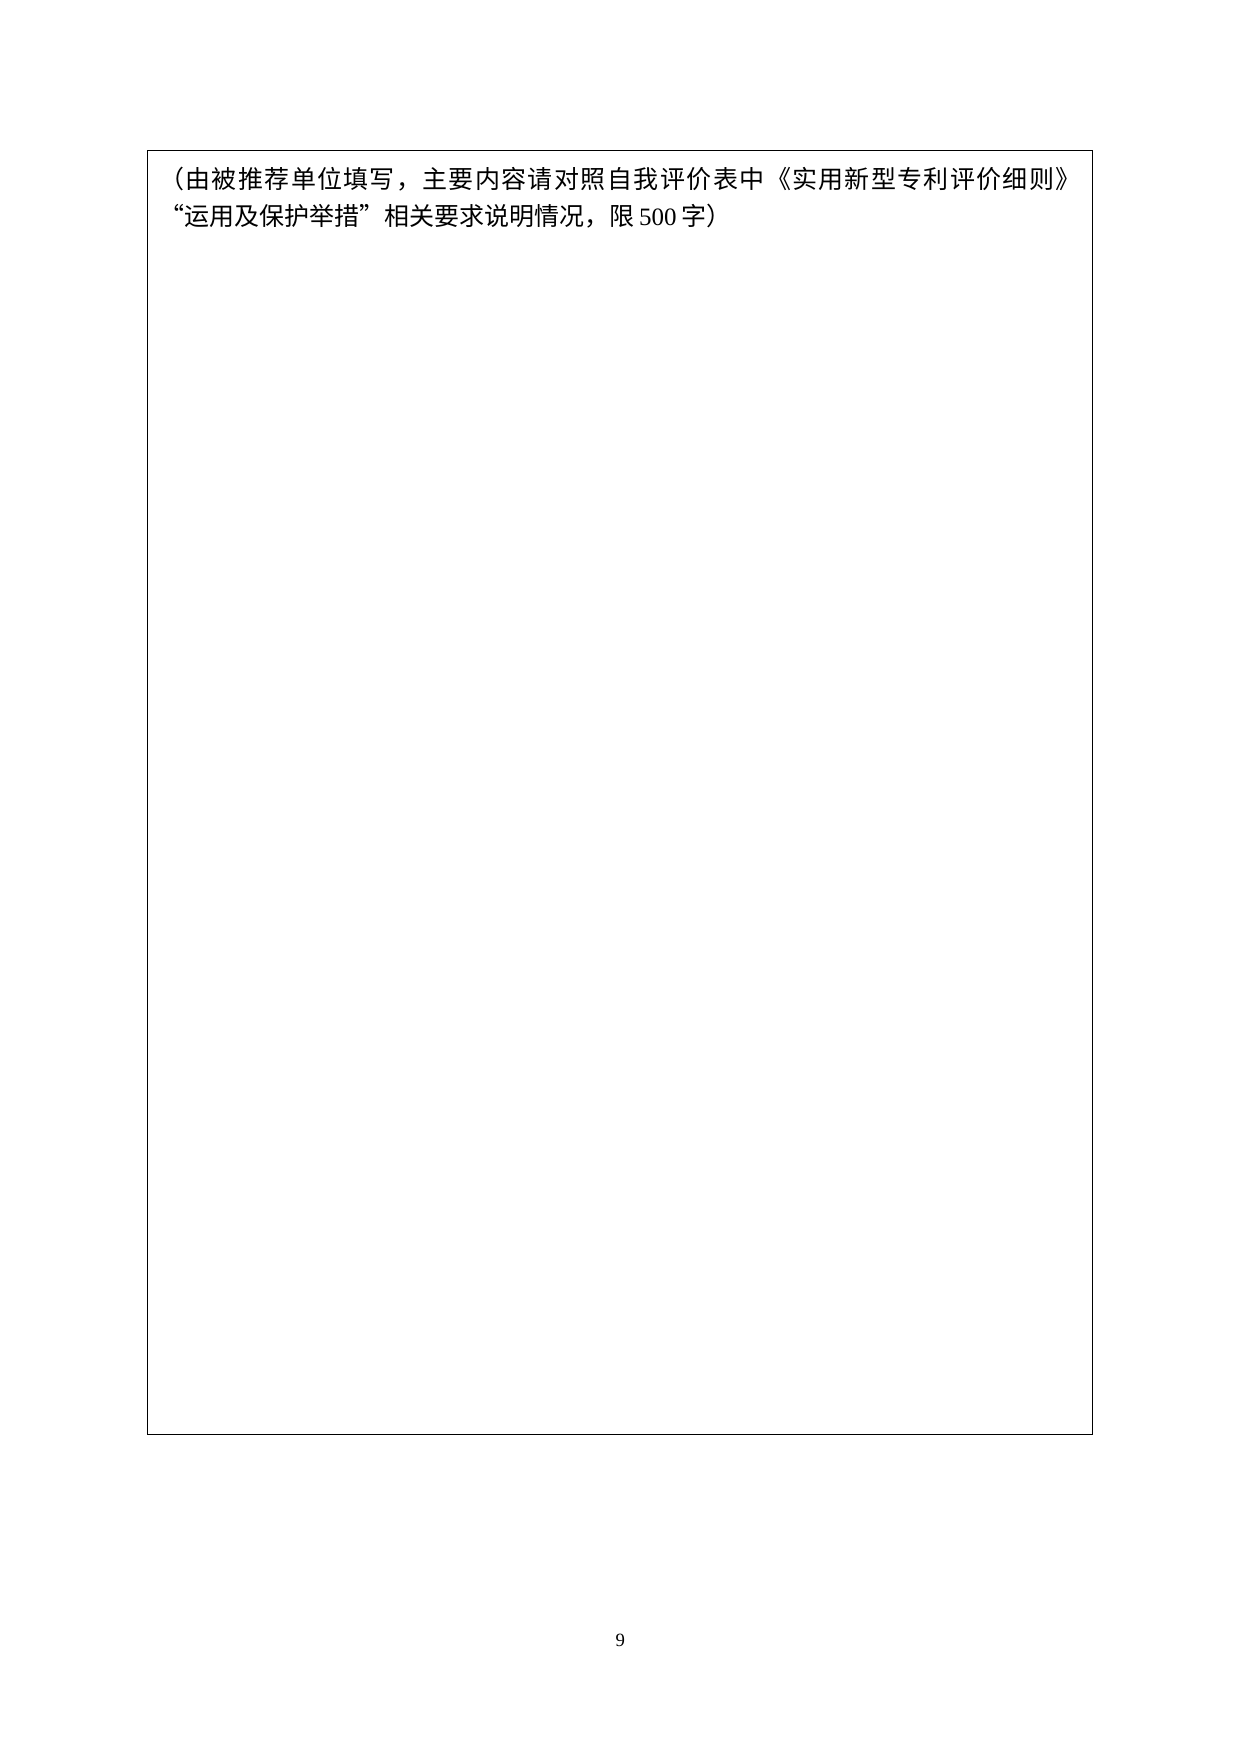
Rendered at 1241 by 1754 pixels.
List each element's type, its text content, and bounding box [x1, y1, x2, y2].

table_cell （由被推荐单位填写，主要内容请对照自我评价表中《实用新型专利评价细则》“运用及保护举措”相关要求说明情况，限500字） [148, 151, 1092, 1434]
